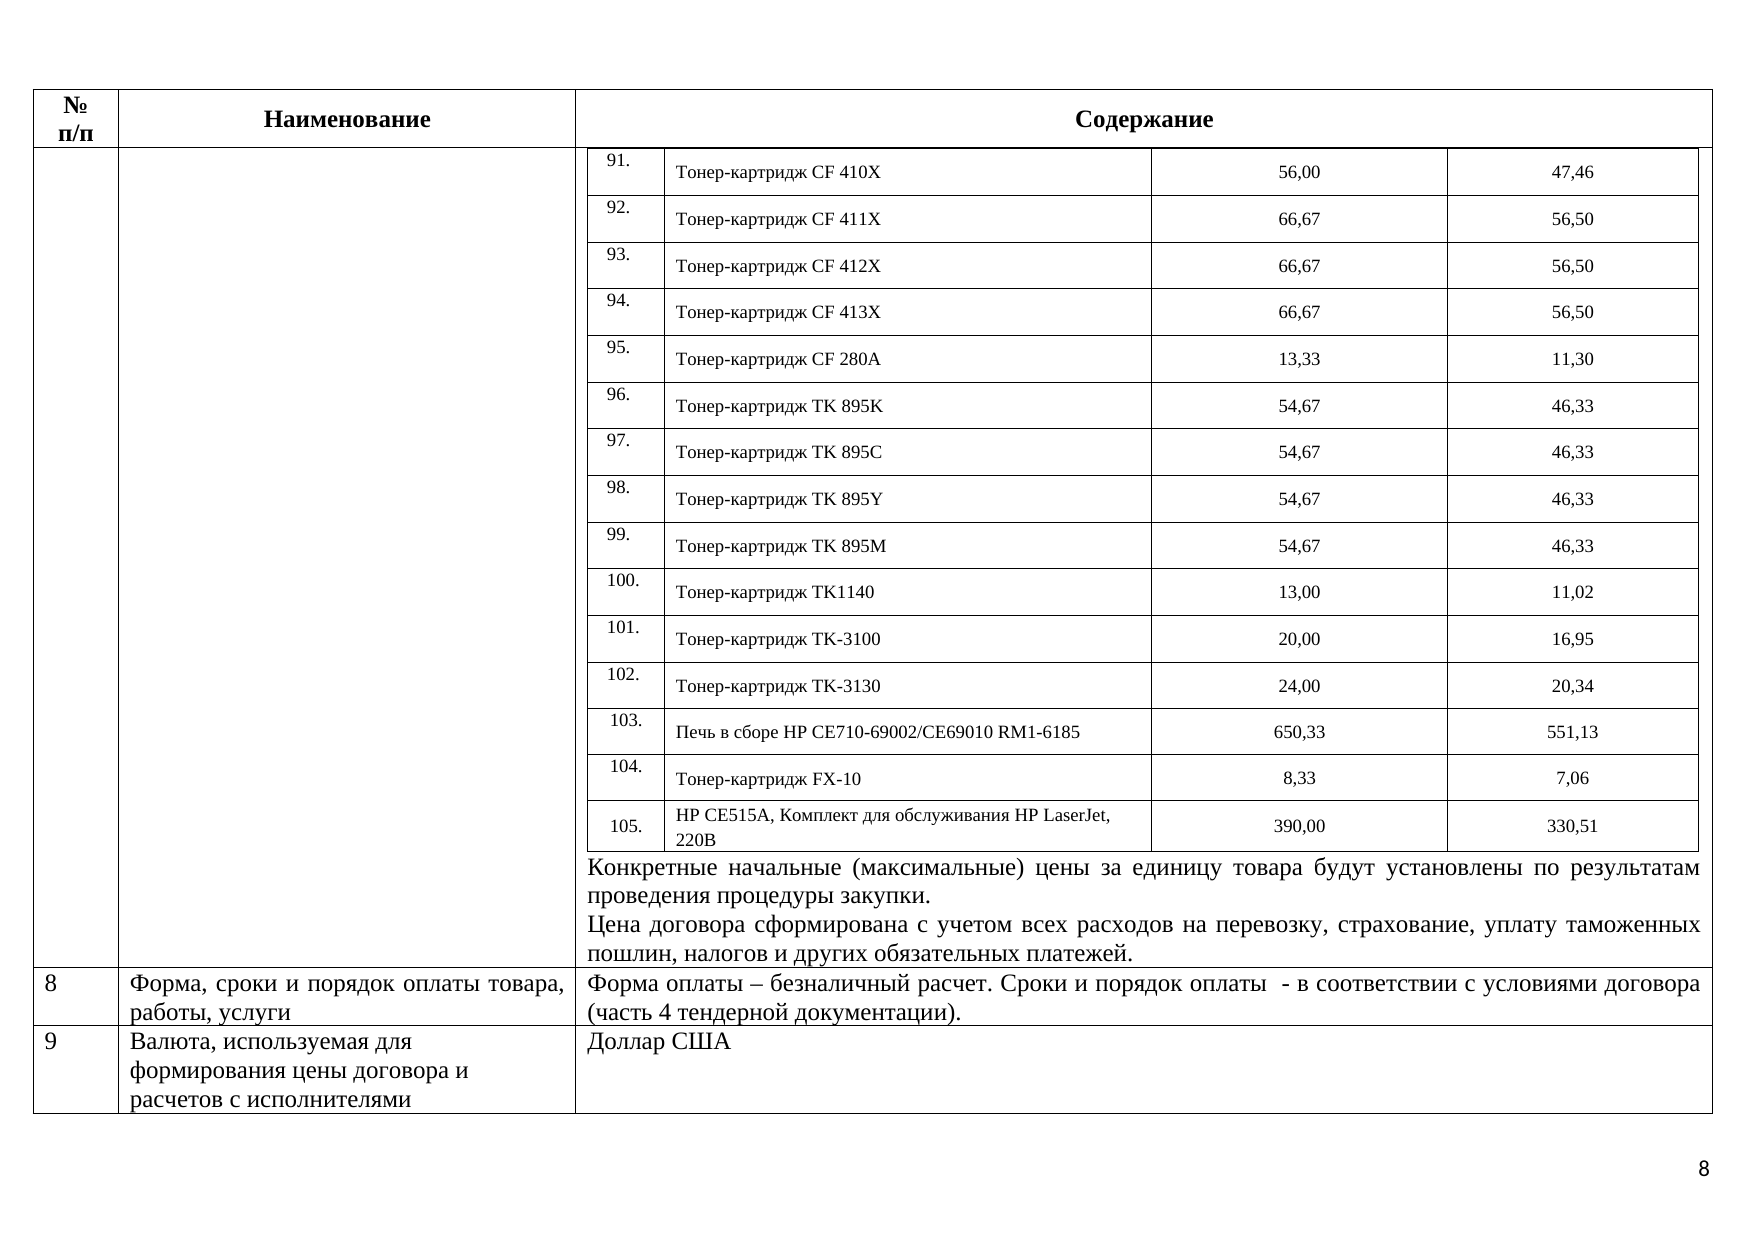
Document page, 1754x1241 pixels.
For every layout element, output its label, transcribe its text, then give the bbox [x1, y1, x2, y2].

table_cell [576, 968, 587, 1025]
table_cell Валюта, используемая для формирования цены договора и расчетов с исполнителями [119, 1026, 575, 1113]
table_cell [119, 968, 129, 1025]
table_cell [34, 148, 118, 967]
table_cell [119, 148, 575, 967]
table_cell [34, 1026, 118, 1113]
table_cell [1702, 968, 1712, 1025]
table_cell Доллар США [576, 1026, 1712, 1113]
table_header Наименование [119, 90, 575, 147]
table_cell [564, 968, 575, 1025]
table_header Содержание [576, 90, 1712, 147]
table_cell [34, 968, 118, 1025]
